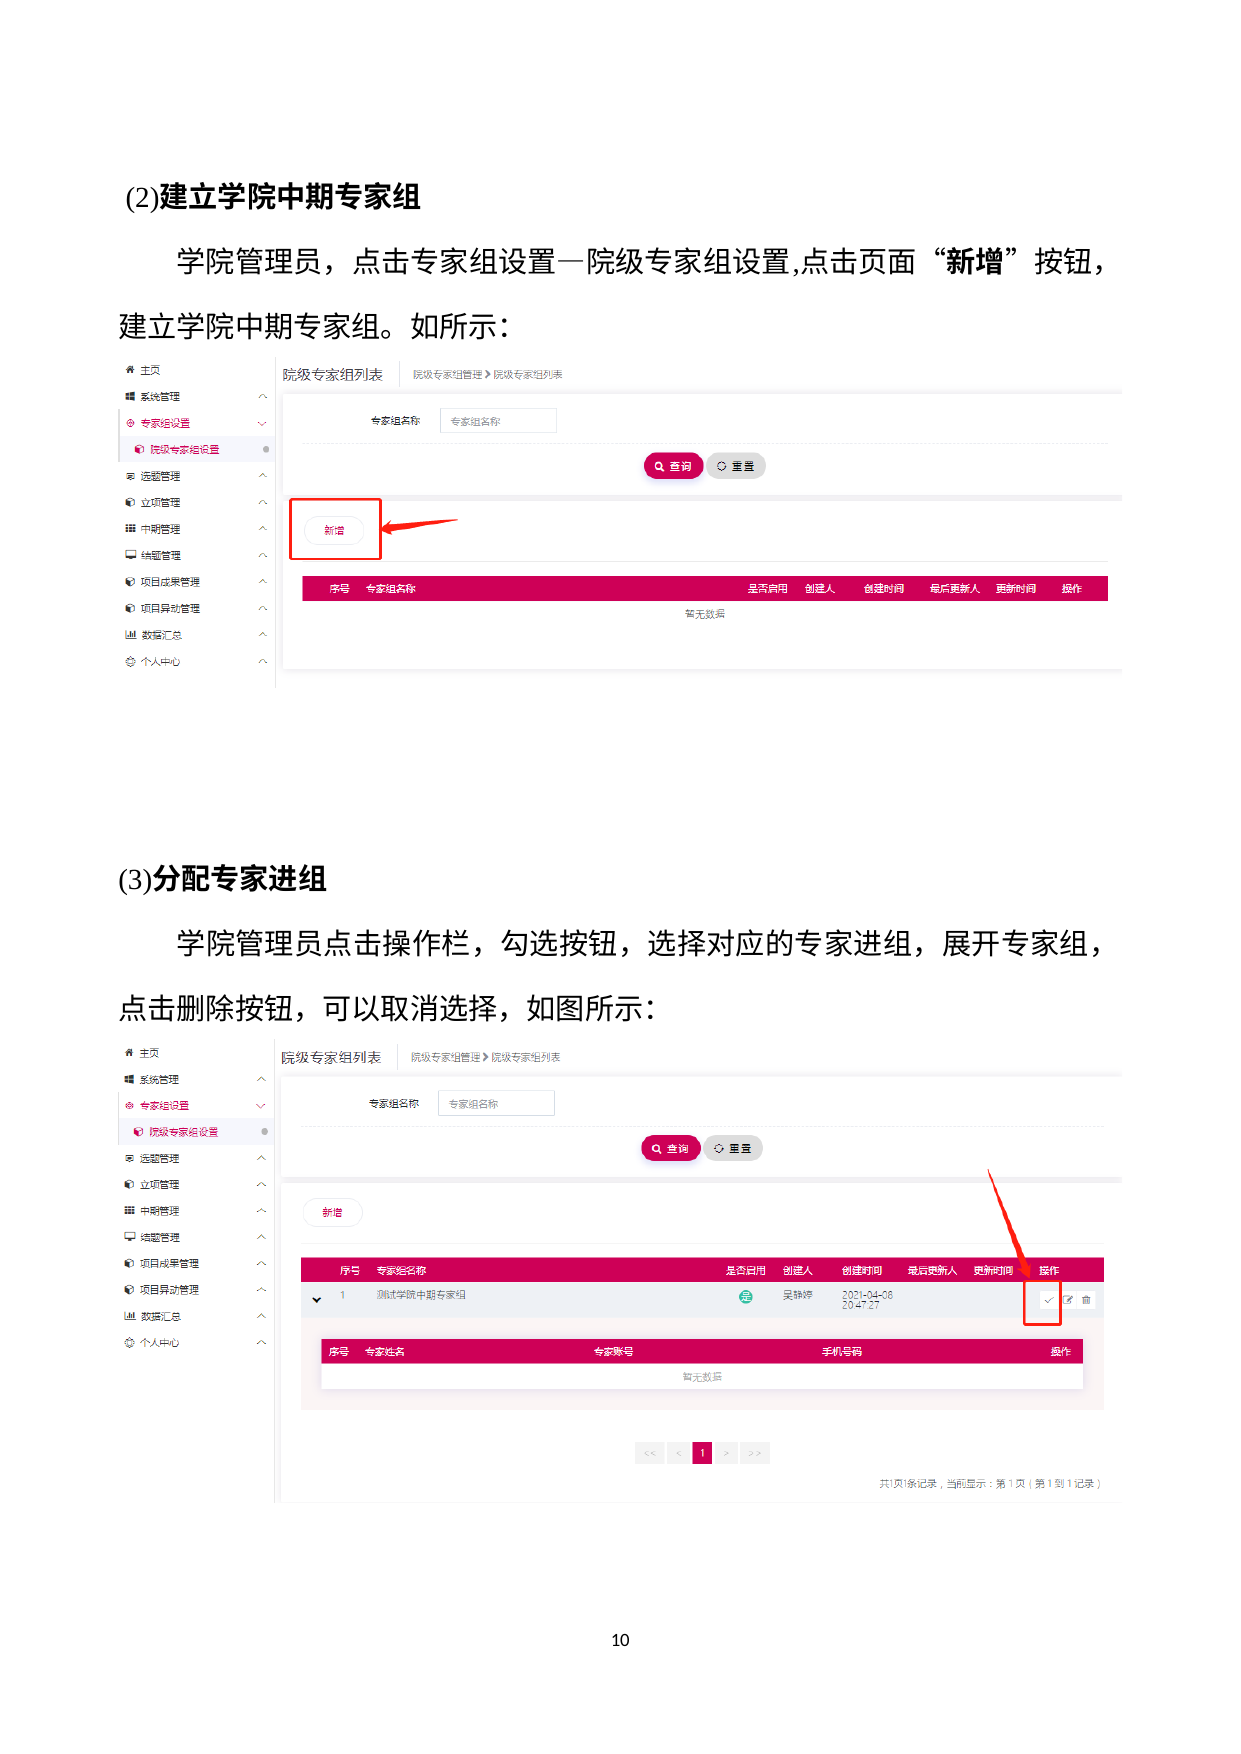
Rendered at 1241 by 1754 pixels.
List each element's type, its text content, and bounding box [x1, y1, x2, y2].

text 学院管理员，点击专家组设置—院级专家组设置,点击页面“新增”按钮，建立学院中期专家组。如所示： [118, 227, 1122, 357]
text (3)分配专家进组 [118, 844, 1122, 909]
text (2)建立学院中期专家组 [118, 162, 1122, 227]
picture [118, 1039, 1123, 1503]
picture [118, 357, 1123, 688]
text 学院管理员点击操作栏，勾选按钮，选择对应的专家进组，展开专家组，点击删除按钮，可以取消选择，如图所示： [118, 909, 1122, 1039]
